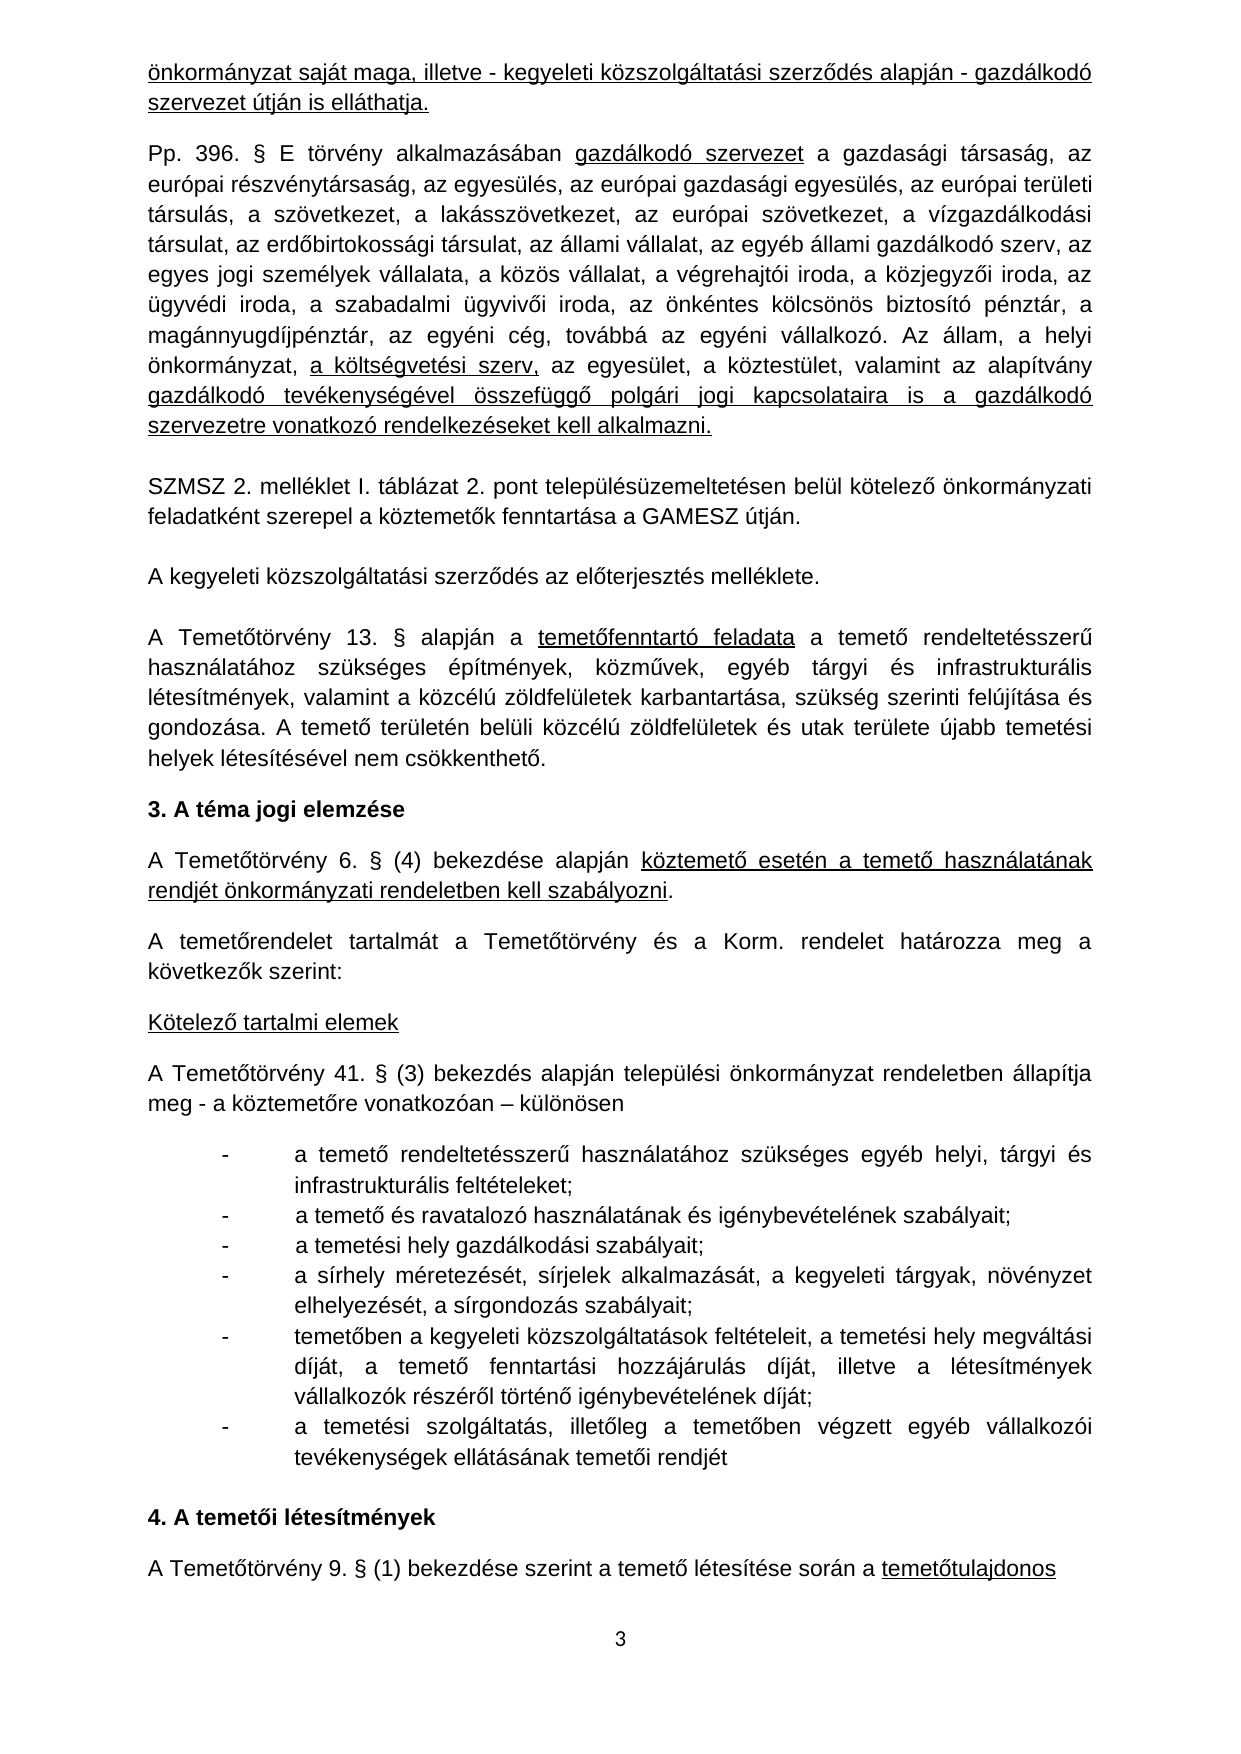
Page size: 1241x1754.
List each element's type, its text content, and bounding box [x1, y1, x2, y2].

text - a sírhely méretezését, sírjelek alkalmazását, a kegyeleti tárgyak, növényzet elhelyezését, a sírgondozás szabályait; [221, 1262, 1093, 1319]
text - a temetési hely gazdálkodási szabályait; [148, 1232, 1093, 1258]
text A Temetőtörvény 41. § (3) bekezdés alapján települési önkormányzat rendeletben állapítja meg - a köztemetőre vonatkozóan – különösen [148, 1060, 1093, 1117]
text Kötelező tartalmi elemek [148, 1009, 1093, 1035]
text A temetőrendelet tartalmát a Temetőtörvény és a Korm. rendelet határozza meg a következők szerint: [148, 928, 1093, 984]
text SZMSZ 2. melléklet I. táblázat 2. pont településüzemeltetésen belül kötelező önkormányzati feladatként szerepel a köztemetők fenntartása a GAMESZ útján. [148, 473, 1093, 529]
text A kegyeleti közszolgáltatási szerződés az előterjesztés melléklete. [148, 563, 1093, 589]
text - temetőben a kegyeleti közszolgáltatások feltételeit, a temetési hely megváltási díját, a temető fenntartási hozzájárulás díját, illetve a létesítmények vállalkozók részéről történő igénybevételének díját; [221, 1323, 1093, 1409]
text - a temető rendeltetésszerű használatához szükséges egyéb helyi, tárgyi és infrastrukturális feltételeket; [221, 1141, 1093, 1198]
text - a temetési szolgáltatás, illetőleg a temetőben végzett egyéb vállalkozói tevékenységek ellátásának temetői rendjét [221, 1413, 1093, 1470]
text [148, 59, 1093, 116]
text A Temetőtörvény 6. § (4) bekezdése alapján köztemető esetén a temető használatának rendjét önkormányzati rendeletben kell szabályozni. [148, 847, 1093, 903]
text - a temető és ravatalozó használatának és igénybevételének szabályait; [148, 1202, 1093, 1228]
text Pp. 396. § E törvény alkalmazásában gazdálkodó szervezet a gazdasági társaság, az európai részvénytársaság, az egyesülés, az európai gazdasági egyesülés, az európai területi társulás, a szövetkezet, a lakásszövetkezet, az európai szövetkezet, a vízgazdálkodási társulat, az erdőbirtokossági társulat, az állami vállalat, az egyéb állami gazdálkodó szerv, az egyes jogi személyek vállalata, a közös vállalat, a végrehajtói iroda, a közjegyzői iroda, az ügyvédi iroda, a szabadalmi ügyvivői iroda, az önkéntes kölcsönös biztosító pénztár, a magánnyugdíjpénztár, az egyéni cég, továbbá az egyéni vállalkozó. Az állam, a helyi önkormányzat, a költségvetési szerv, az egyesület, a köztestület, valamint az alapítvány gazdálkodó tevékenységével összefüggő polgári jogi kapcsolataira is a gazdálkodó szervezetre vonatkozó rendelkezéseket kell alkalmazni. [148, 140, 1093, 405]
text 3. A téma jogi elemzése [148, 796, 1093, 822]
text A Temetőtörvény 13. § alapján a temetőfenntartó feladata a temető rendeltetésszerű használatához szükséges építmények, közművek, egyéb tárgyi és infrastrukturális létesítmények, valamint a közcélú zöldfelületek karbantartása, szükség szerinti felújítása és gondozása. A temető területén belüli közcélú zöldfelületek és utak területe újabb temetési helyek létesítésével nem csökkenthető. [148, 624, 1093, 771]
text 4. A temetői létesítmények [148, 1504, 1093, 1530]
text A Temetőtörvény 9. § (1) bekezdése szerint a temető létesítése során a temetőtulajdonos [148, 1555, 1093, 1581]
